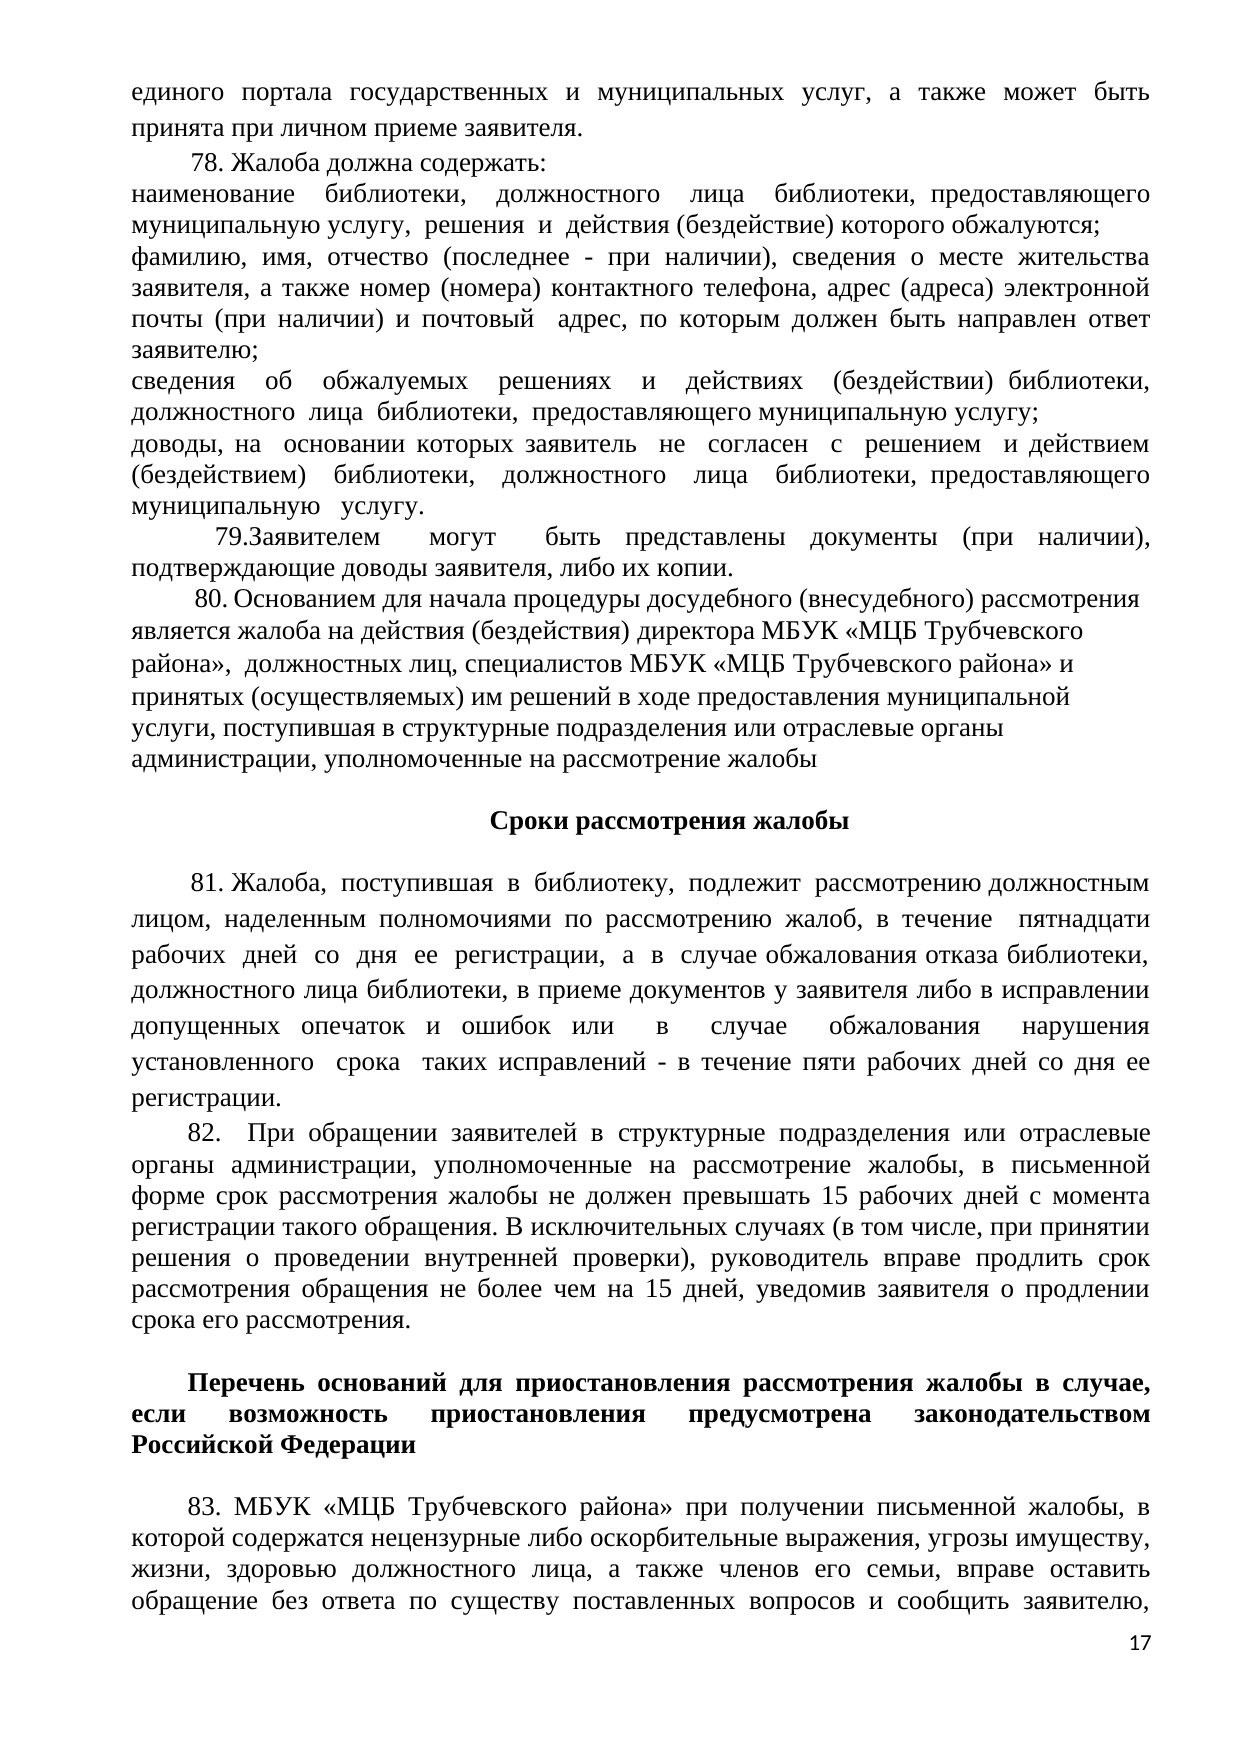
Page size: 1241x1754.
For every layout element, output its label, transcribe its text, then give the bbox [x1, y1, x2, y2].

text доводы, на основании которых заявитель не согласен с решением и действием (бездействием) библиотеки, должностного лица библиотеки, предоставляющего муниципальную услугу. [131, 427, 1152, 520]
text 82. При обращении заявителей в структурные подразделения или отраслевые органы администрации, уполномоченные на рассмотрение жалобы, в письменной форме срок рассмотрения жалобы не должен превышать 15 рабочих дней с момента регистрации такого обращения. В исключительных случаях (в том числе, при принятии решения о проведении внутренней проверки), руководитель вправе продлить срок рассмотрения обращения не более чем на 15 дней, уведомив заявителя о продлении срока его рассмотрения. [131, 1117, 1152, 1334]
text 79.Заявителем могут быть представлены документы (при наличии), подтверждающие доводы заявителя, либо их копии. [131, 520, 1152, 582]
text Сроки рассмотрения жалобы [131, 804, 1152, 835]
text 80. Основанием для начала процедуры досудебного (внесудебного) рассмотрения является жалоба на действия (бездействия) директора МБУК «МЦБ Трубчевского района», должностных лиц, специалистов МБУК «МЦБ Трубчевского района» и принятых (осуществляемых) им решений в ходе предоставления муниципальной услуги, поступившая в структурные подразделения или отраслевые органы администрации, уполномоченные на рассмотрение жалобы [131, 582, 1152, 773]
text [131, 75, 1152, 142]
text фамилию, имя, отчество (последнее - при наличии), сведения о месте жительства заявителя, а также номер (номера) контактного телефона, адрес (адреса) электронной почты (при наличии) и почтовый адрес, по которым должен быть направлен ответ заявителю; [131, 240, 1152, 364]
text сведения об обжалуемых решениях и действиях (бездействии) библиотеки, должностного лица библиотеки, предоставляющего муниципальную услугу; [131, 364, 1152, 427]
text 78. Жалоба должна содержать: [131, 146, 1152, 177]
text наименование библиотеки, должностного лица библиотеки, предоставляющего муниципальную услугу, решения и действия (бездействие) которого обжалуются; [131, 177, 1152, 240]
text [131, 1490, 1152, 1615]
text Перечень оснований для приостановления рассмотрения жалобы в случае, если возможность приостановления предусмотрена законодательством Российской Федерации [131, 1366, 1152, 1459]
text 81. Жалоба, поступившая в библиотеку, подлежит рассмотрению должностным лицом, наделенным полномочиями по рассмотрению жалоб, в течение пятнадцати рабочих дней со дня ее регистрации, а в случае обжалования отказа библиотеки, должностного лица библиотеки, в приеме документов у заявителя либо в исправлении допущенных опечаток и ошибок или в случае обжалования нарушения установленного срока таких исправлений - в течение пяти рабочих дней со дня ее регистрации. [131, 866, 1152, 1112]
